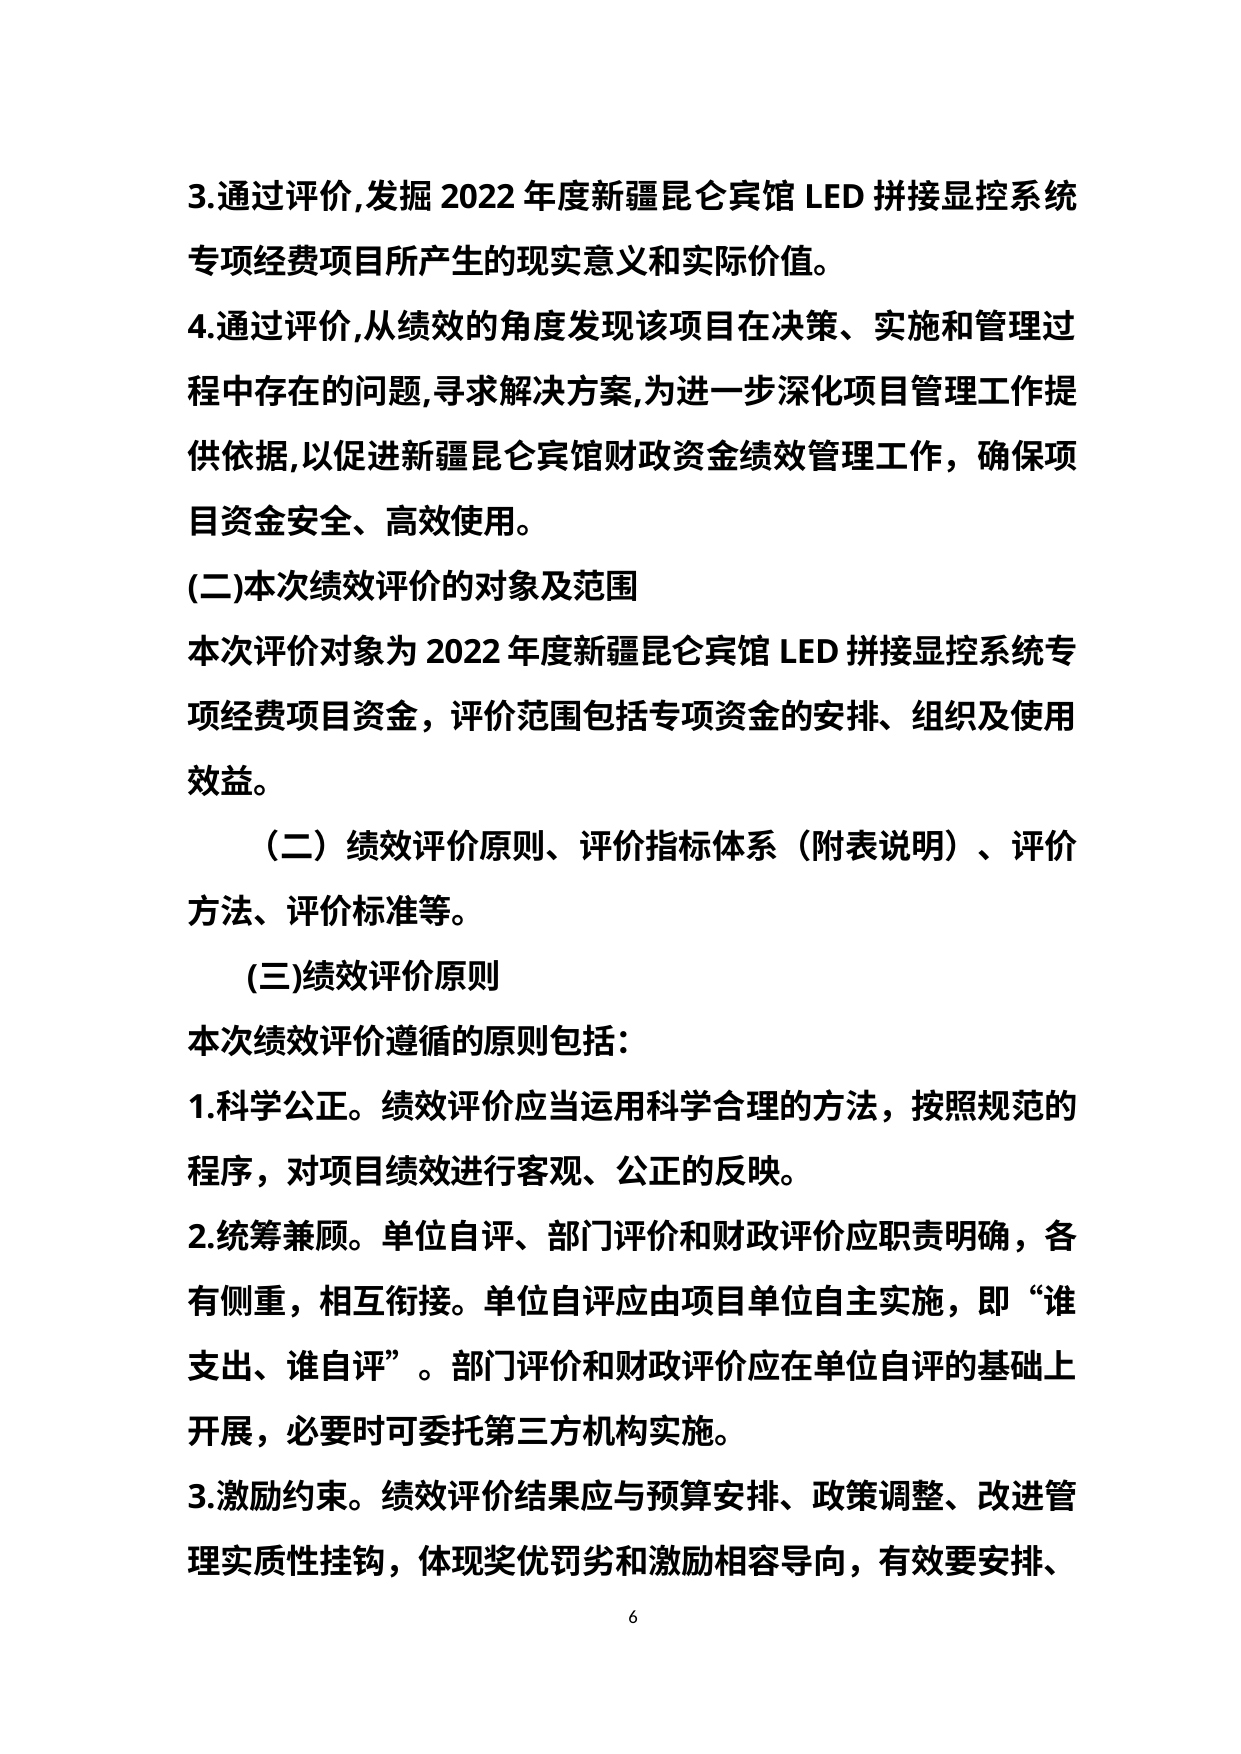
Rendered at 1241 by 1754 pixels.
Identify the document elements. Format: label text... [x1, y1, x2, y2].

text （二）绩效评价原则、评价指标体系（附表说明）、评价方法、评价标准等。 [187, 812, 1078, 942]
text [187, 162, 1078, 812]
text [187, 942, 1078, 1592]
